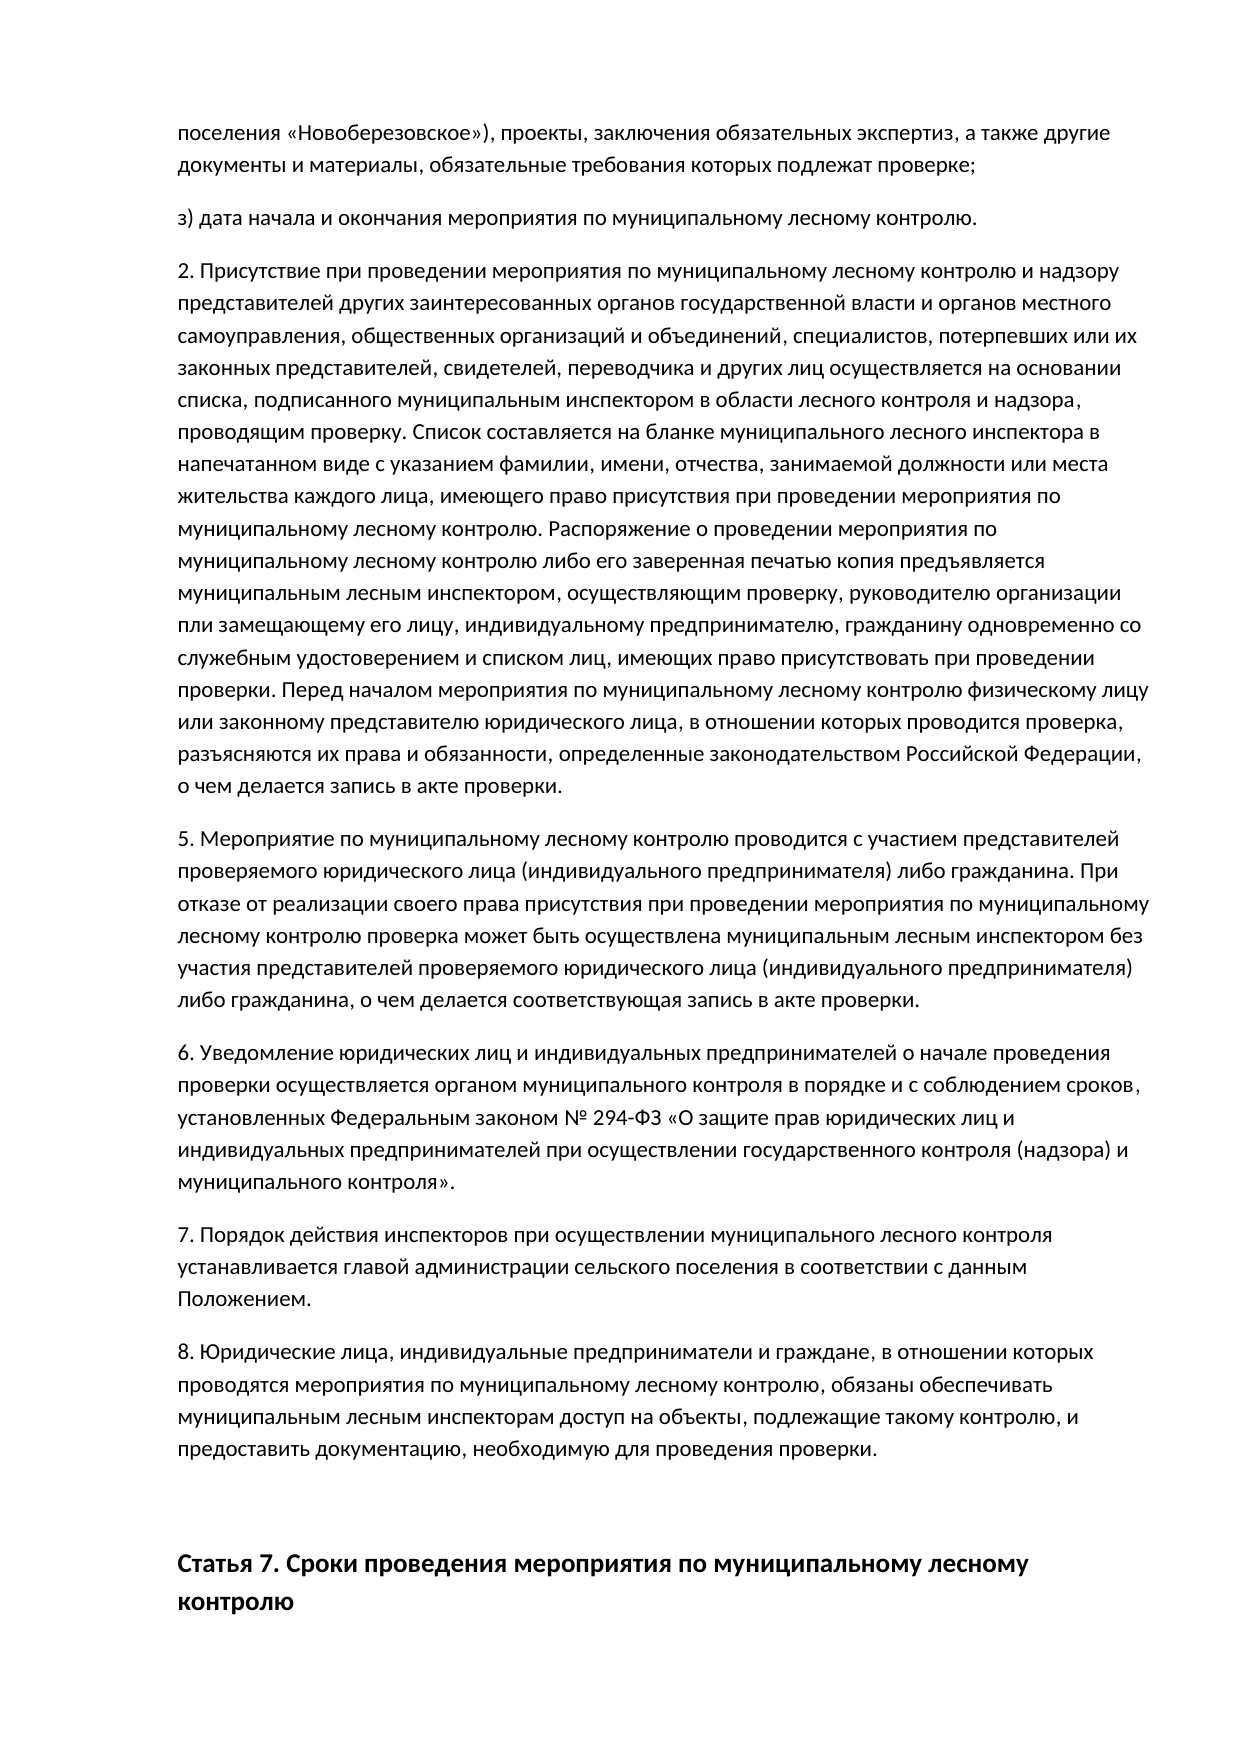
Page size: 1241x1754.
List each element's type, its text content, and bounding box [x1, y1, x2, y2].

text 5. Мероприятие по муниципальному лесному контролю проводится с участием представителей проверяемого юридического лица (индивидуального предпринимателя) либо гражданина. При отказе от реализации своего права присутствия при проведении мероприятия по муниципальному лесному контролю проверка может быть осуществлена муниципальным лесным инспектором без участия представителей проверяемого юридического лица (индивидуального предпринимателя) либо гражданина, о чем делается соответствующая запись в акте проверки. [177, 824, 1152, 1013]
text з) дата начала и окончания мероприятия по муниципальному лесному контролю. [177, 203, 1152, 231]
text Статья 7. Сроки проведения мероприятия по муниципальному лесному контролю [177, 1546, 1152, 1617]
text 7. Порядок действия инспекторов при осуществлении муниципального лесного контроля устанавливается главой администрации сельского поселения в соответствии с данным Положением. [177, 1220, 1152, 1312]
text 6. Уведомление юридических лиц и индивидуальных предпринимателей о начале проведения проверки осуществляется органом муниципального контроля в порядке и с соблюдением сроков, установленных Федеральным законом № 294-ФЗ «О защите прав юридических лиц и индивидуальных предпринимателей при осуществлении государственного контроля (надзора) и муниципального контроля». [177, 1038, 1152, 1195]
text 8. Юридические лица, индивидуальные предприниматели и граждане, в отношении которых проводятся мероприятия по муниципальному лесному контролю, обязаны обеспечивать муниципальным лесным инспекторам доступ на объекты, подлежащие такому контролю, и предоставить документацию, необходимую для проведения проверки. [177, 1337, 1152, 1462]
text 2. Присутствие при проведении мероприятия по муниципальному лесному контролю и надзору представителей других заинтересованных органов государственной власти и органов местного самоуправления, общественных организаций и объединений, специалистов, потерпевших или их законных представителей, свидетелей, переводчика и других лиц осуществляется на основании списка, подписанного муниципальным инспектором в области лесного контроля и надзора, проводящим проверку. Список составляется на бланке муниципального лесного инспектора в напечатанном виде с указанием фамилии, имени, отчества, занимаемой должности или места жительства каждого лица, имеющего право присутствия при проведении мероприятия по муниципальному лесному контролю. Распоряжение о проведении мероприятия по муниципальному лесному контролю либо его заверенная печатью копия предъявляется муниципальным лесным инспектором, осуществляющим проверку, руководителю организации пли замещающему его лицу, индивидуальному предпринимателю, гражданину одновременно со служебным удостоверением и списком лиц, имеющих право присутствовать при проведении проверки. Перед началом мероприятия по муниципальному лесному контролю физическому лицу или законному представителю юридического лица, в отношении которых проводится проверка, разъясняются их права и обязанности, определенные законодательством Российской Федерации, о чем делается запись в акте проверки. [177, 256, 1152, 799]
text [177, 118, 1152, 178]
